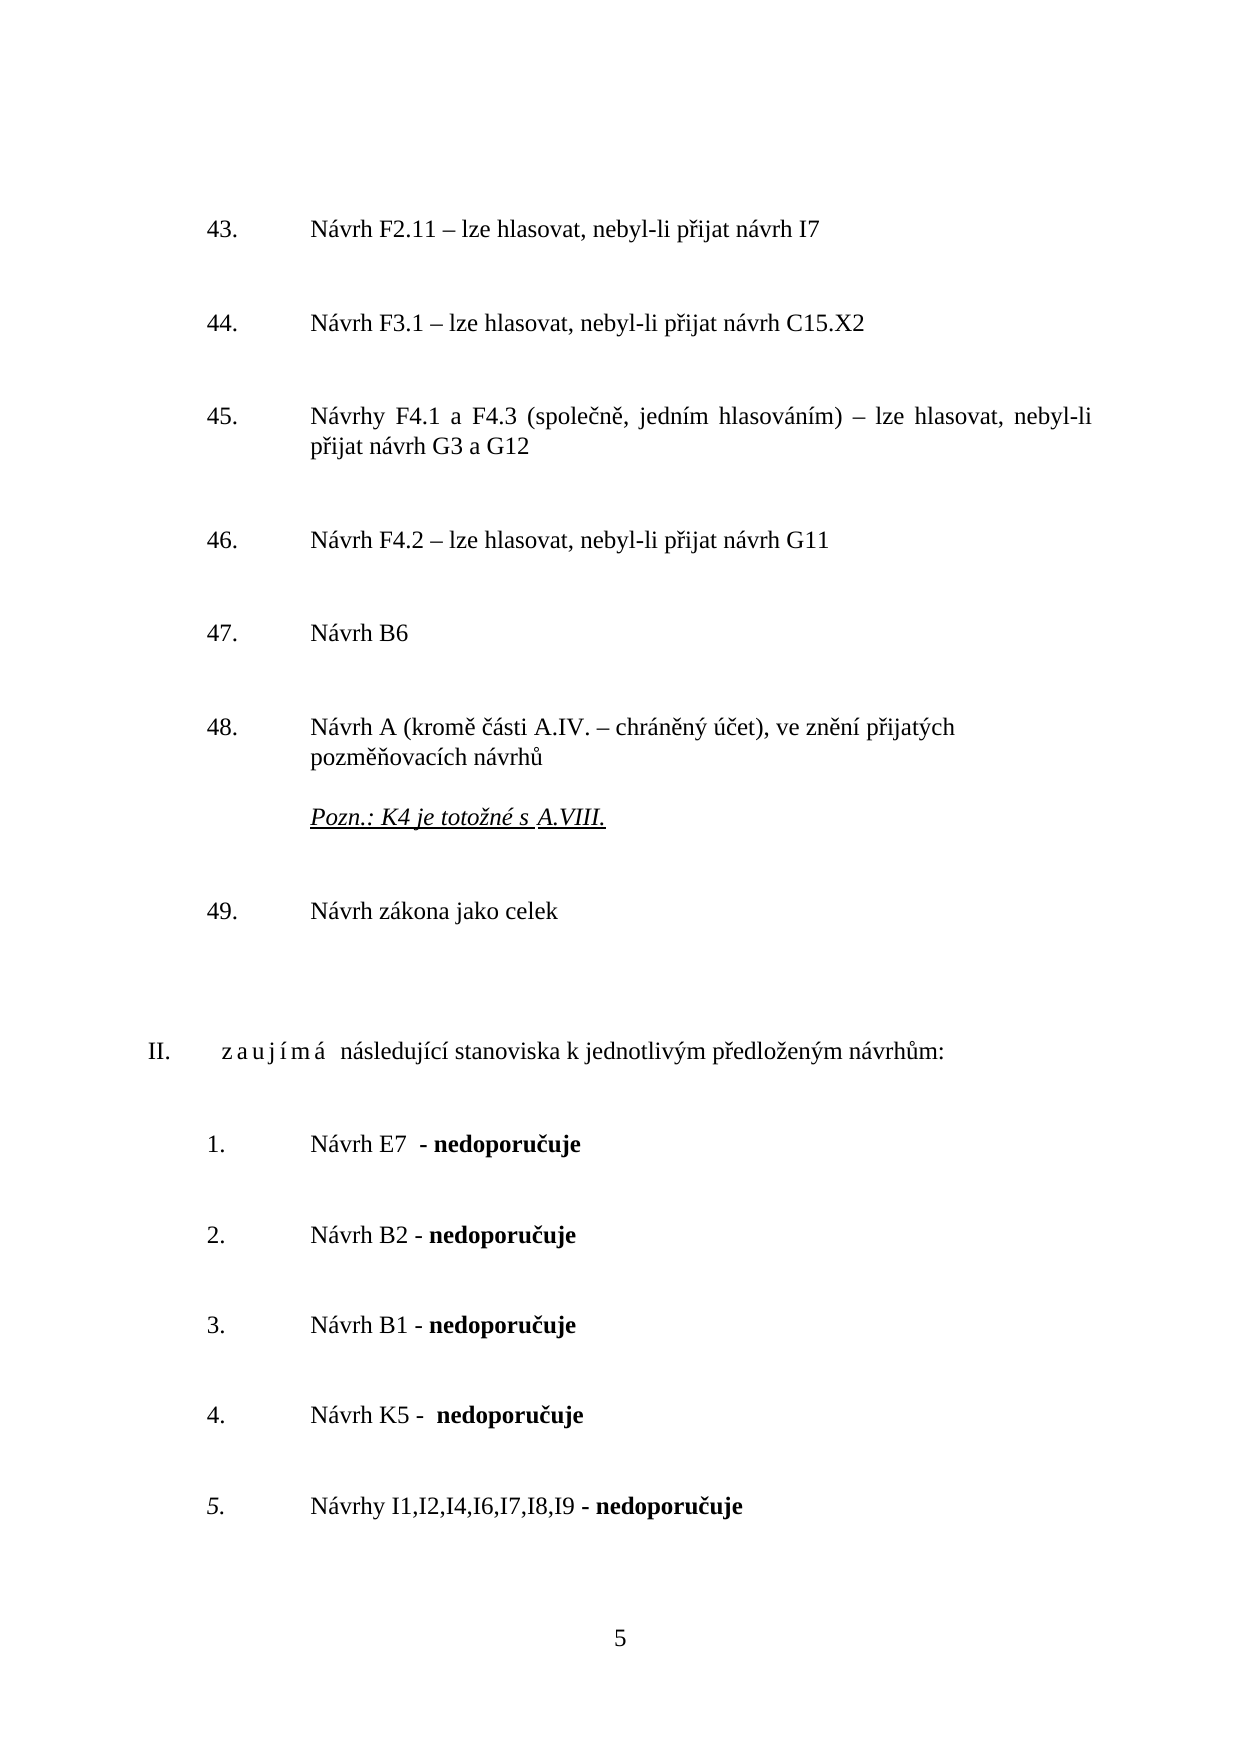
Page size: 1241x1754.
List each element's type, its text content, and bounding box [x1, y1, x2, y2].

list Návrh B6 [207, 618, 1093, 647]
list Návrh B1 - nedoporučuje [207, 1310, 1093, 1339]
list Návrh F3.1 – lze hlasovat, nebyl-li přijat návrh C15.X2 [207, 308, 1093, 336]
list Návrh F4.2 – lze hlasovat, nebyl-li přijat návrh G11 [207, 525, 1093, 553]
list Návrh B2 - nedoporučuje [207, 1220, 1093, 1249]
list Návrh A (kromě části A.IV. – chráněný účet), ve znění přijatých pozměňovacích návrhů [207, 712, 1093, 771]
text II. zaujímá následující stanoviska k jednotlivým předloženým návrhům: [148, 1036, 1093, 1065]
list Návrhy F4.1 a F4.3 (společně, jedním hlasováním) – lze hlasovat, nebyl-li přijat návrh G3 a G12 [207, 401, 1093, 460]
list Návrh K5 - nedoporučuje [207, 1401, 1093, 1429]
list Návrh zákona jako celek [207, 896, 1093, 924]
list Návrh E7 - nedoporučuje [207, 1129, 1093, 1158]
list Návrh F2.11 – lze hlasovat, nebyl-li přijat návrh I7 [207, 214, 1093, 243]
list Pozn.: K4 je totožné s A.VIII. [207, 802, 1093, 831]
list Návrhy I1,I2,I4,I6,I7,I8,I9 - nedoporučuje [207, 1491, 1093, 1519]
